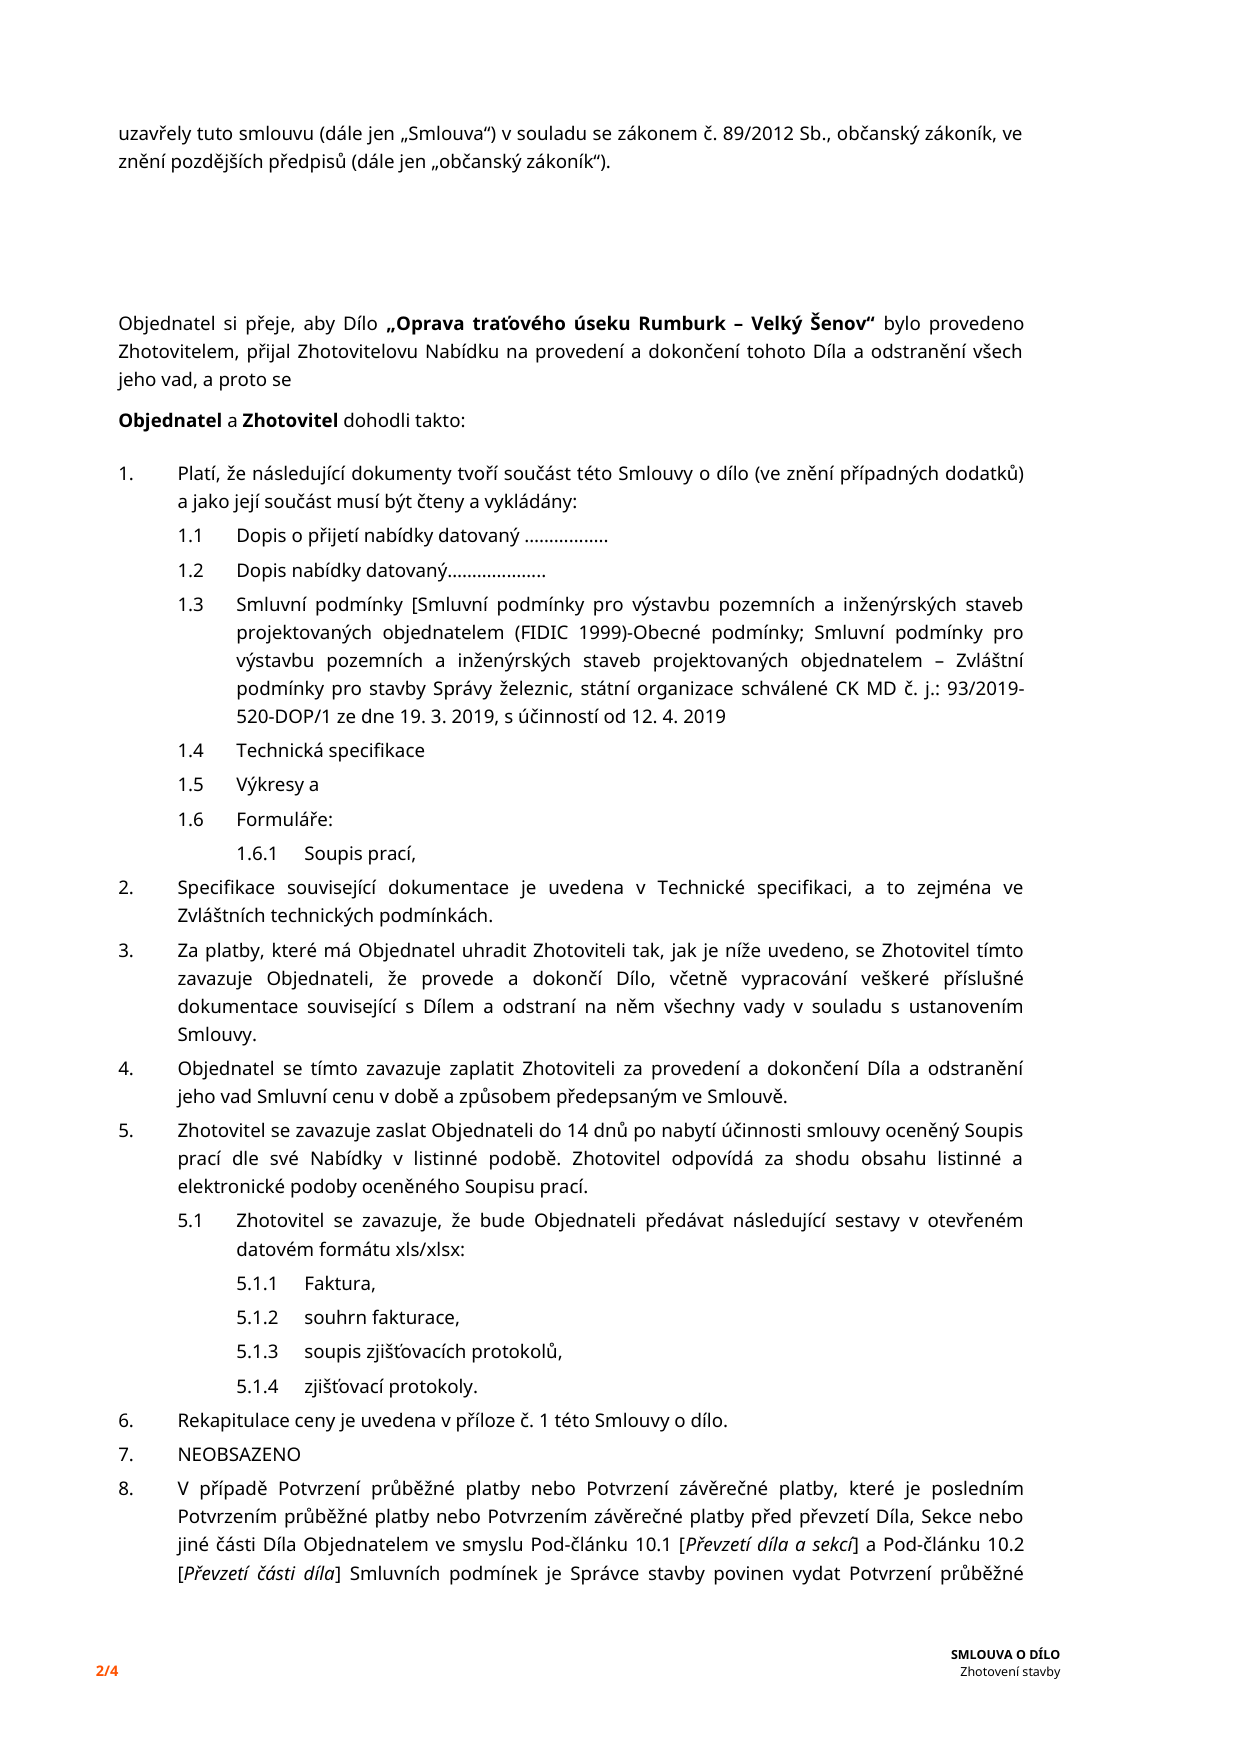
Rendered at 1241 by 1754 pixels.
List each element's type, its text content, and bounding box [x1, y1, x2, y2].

list Dopis o přijetí nabídky datovaný …………….. [177, 523, 1024, 548]
list Formuláře: [177, 806, 1024, 832]
list Soupis prací, [236, 840, 1024, 866]
list Zhotovitel se zavazuje, že bude Objednateli předávat následující sestavy v otevřeném datovém formátu xls/xlsx: [177, 1208, 1024, 1261]
list Platí, že následující dokumenty tvoří součást této Smlouvy o dílo (ve znění případných dodatků) a jako její součást musí být čteny a vykládány: [118, 460, 1024, 514]
text Objednatel a Zhotovitel dohodli takto: [118, 407, 1024, 433]
list Objednatel se tímto zavazuje zaplatit Zhotoviteli za provedení a dokončení Díla a odstranění jeho vad Smluvní cenu v době a způsobem předepsaným ve Smlouvě. [118, 1055, 1024, 1109]
list Rekapitulace ceny je uvedena v příloze č. 1 této Smlouvy o dílo. [118, 1407, 1024, 1433]
text Objednatel si přeje, aby Dílo „Oprava traťového úseku Rumburk – Velký Šenov“ bylo provedeno Zhotovitelem, přijal Zhotovitelovu Nabídku na provedení a dokončení tohoto Díla a odstranění všech jeho vad, a proto se [118, 311, 1024, 392]
text uzavřely tuto smlouvu (dále jen „Smlouva“) v souladu se zákonem č. 89/2012 Sb., občanský zákoník, ve znění pozdějších předpisů (dále jen „občanský zákoník“). [118, 121, 1024, 174]
list Faktura, [236, 1270, 1024, 1296]
list Specifikace související dokumentace je uvedena v Technické specifikaci, a to zejména ve Zvláštních technických podmínkách. [118, 874, 1024, 928]
list souhrn fakturace, [236, 1304, 1024, 1330]
list Dopis nabídky datovaný……………….. [177, 557, 1024, 582]
list soupis zjišťovacích protokolů, [236, 1339, 1024, 1364]
list Smluvní podmínky [Smluvní podmínky pro výstavbu pozemních a inženýrských staveb projektovaných objednatelem (FIDIC 1999)-Obecné podmínky; Smluvní podmínky pro výstavbu pozemních a inženýrských staveb projektovaných objednatelem – Zvláštní podmínky pro stavby Správy železnic, státní organizace schválené CK MD č. j.: 93/2019-520-DOP/1 ze dne 19. 3. 2019, s účinností od 12. 4. 2019 [177, 591, 1024, 729]
list Zhotovitel se zavazuje zaslat Objednateli do 14 dnů po nabytí účinnosti smlouvy oceněný Soupis prací dle své Nabídky v listinné podobě. Zhotovitel odpovídá za shodu obsahu listinné a elektronické podoby oceněného Soupisu prací. [118, 1117, 1024, 1199]
list Výkresy a [177, 772, 1024, 797]
list NEOBSAZENO [118, 1441, 1024, 1467]
list zjišťovací protokoly. [236, 1373, 1024, 1398]
list Technická specifikace [177, 737, 1024, 763]
list Za platby, které má Objednatel uhradit Zhotoviteli tak, jak je níže uvedeno, se Zhotovitel tímto zavazuje Objednateli, že provede a dokončí Dílo, včetně vypracování veškeré příslušné dokumentace související s Dílem a odstraní na něm všechny vady v souladu s ustanovením Smlouvy. [118, 937, 1024, 1046]
